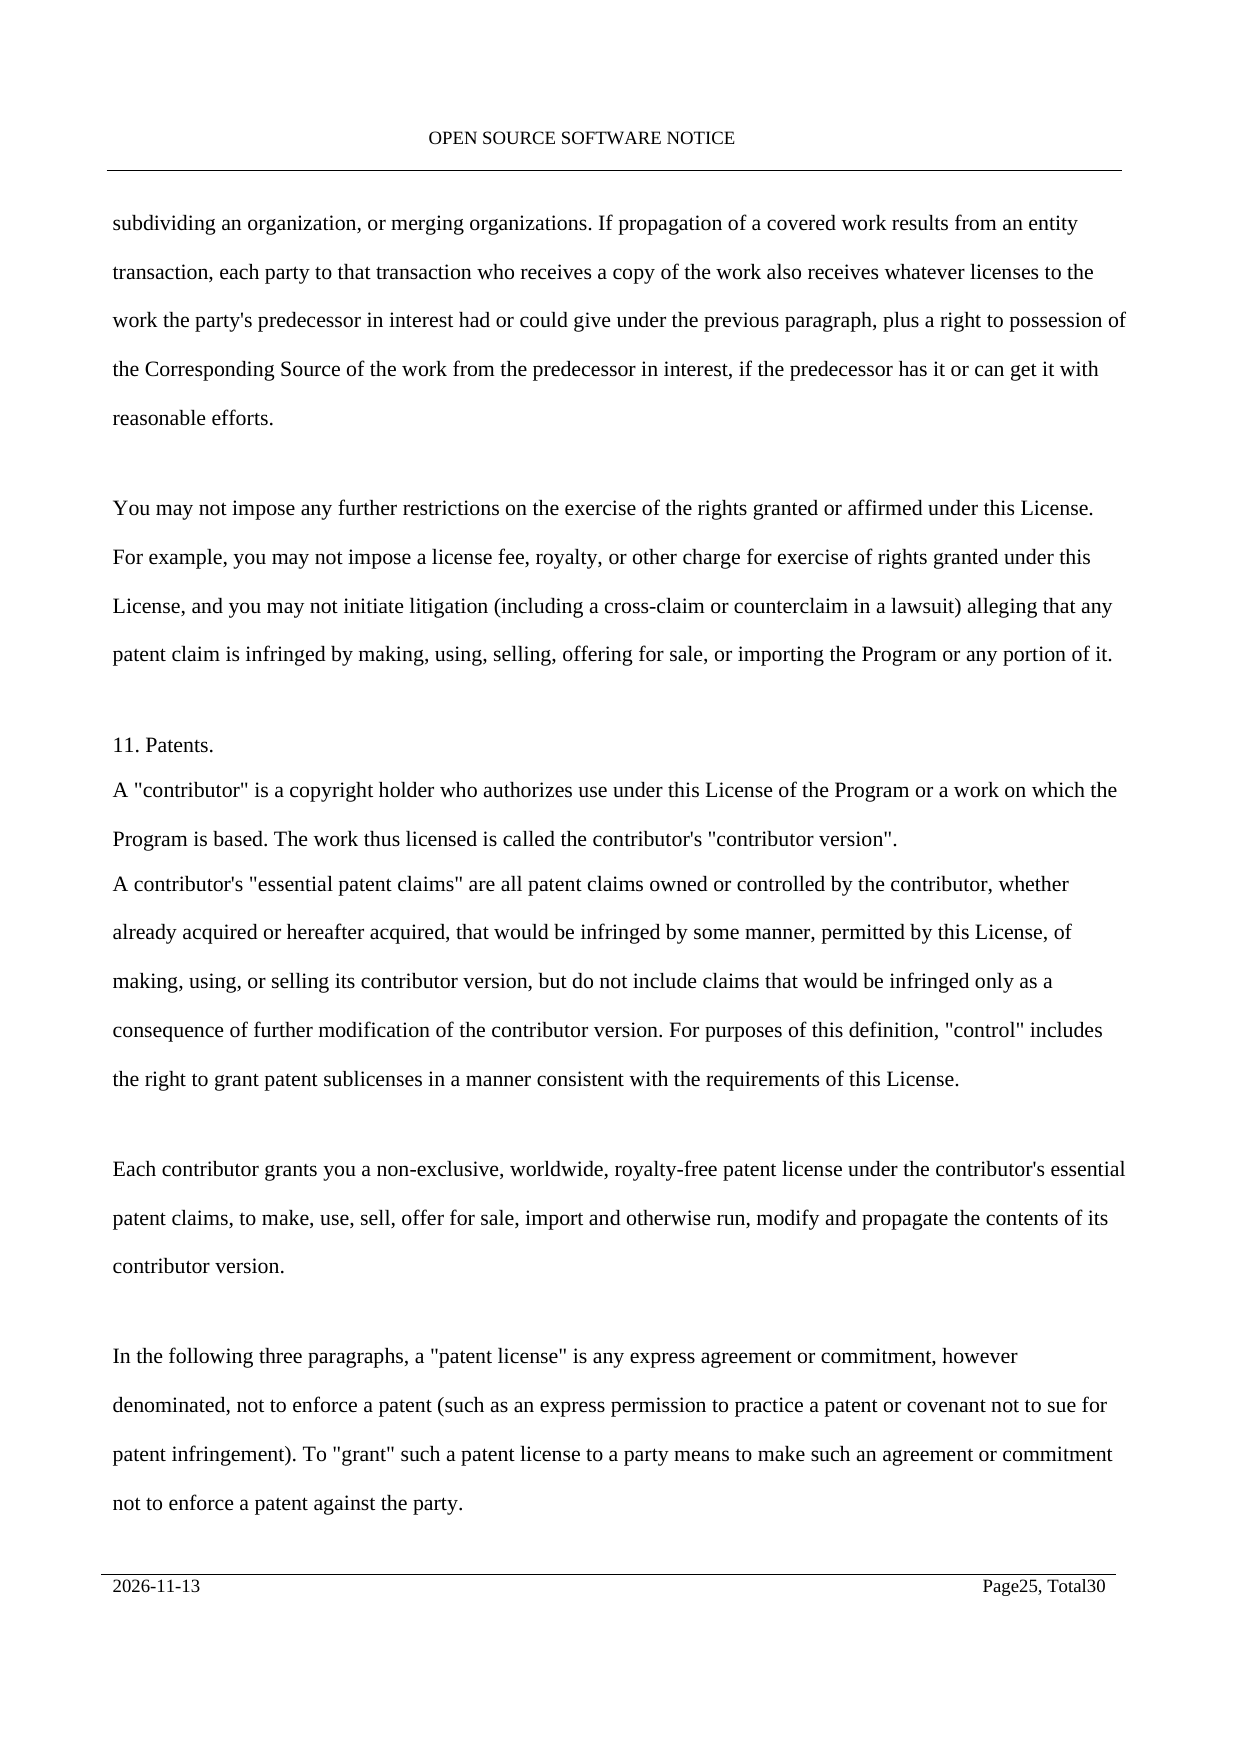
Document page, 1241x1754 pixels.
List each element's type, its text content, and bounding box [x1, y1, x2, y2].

text A contributor's "essential patent claims" are all patent claims owned or controlled by the contributor, whether already acquired or hereafter acquired, that would be infringed by some manner, permitted by this License, of making, using, or selling its contributor version, but do not include claims that would be infringed only as a consequence of further modification of the contributor version. For purposes of this definition, "control" includes the right to grant patent sublicenses in a manner consistent with the requirements of this License. [112, 867, 1128, 1094]
text In the following three paragraphs, a "patent license" is any express agreement or commitment, however denominated, not to enforce a patent (such as an express permission to practice a patent or covenant not to sue for patent infringement). To "grant" such a patent license to a party means to make such an agreement or commitment not to enforce a patent against the party. [112, 1340, 1128, 1519]
text You may not impose any further restrictions on the exercise of the rights granted or affirmed under this License. For example, you may not impose a license fee, royalty, or other charge for exercise of rights granted under this License, and you may not initiate litigation (including a cross-claim or counterclaim in a lawsuit) alleging that any patent claim is infringed by making, using, selling, offering for sale, or importing the Program or any portion of it. [112, 492, 1128, 670]
text 11. Patents. [112, 728, 1128, 761]
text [112, 206, 1128, 434]
text Each contributor grants you a non-exclusive, worldwide, royalty-free patent license under the contributor's essential patent claims, to make, use, sell, offer for sale, import and otherwise run, modify and propagate the contents of its contributor version. [112, 1152, 1128, 1282]
text A "contributor" is a copyright holder who authorizes use under this License of the Program or a work on which the Program is based. The work thus licensed is called the contributor's "contributor version". [112, 773, 1128, 854]
